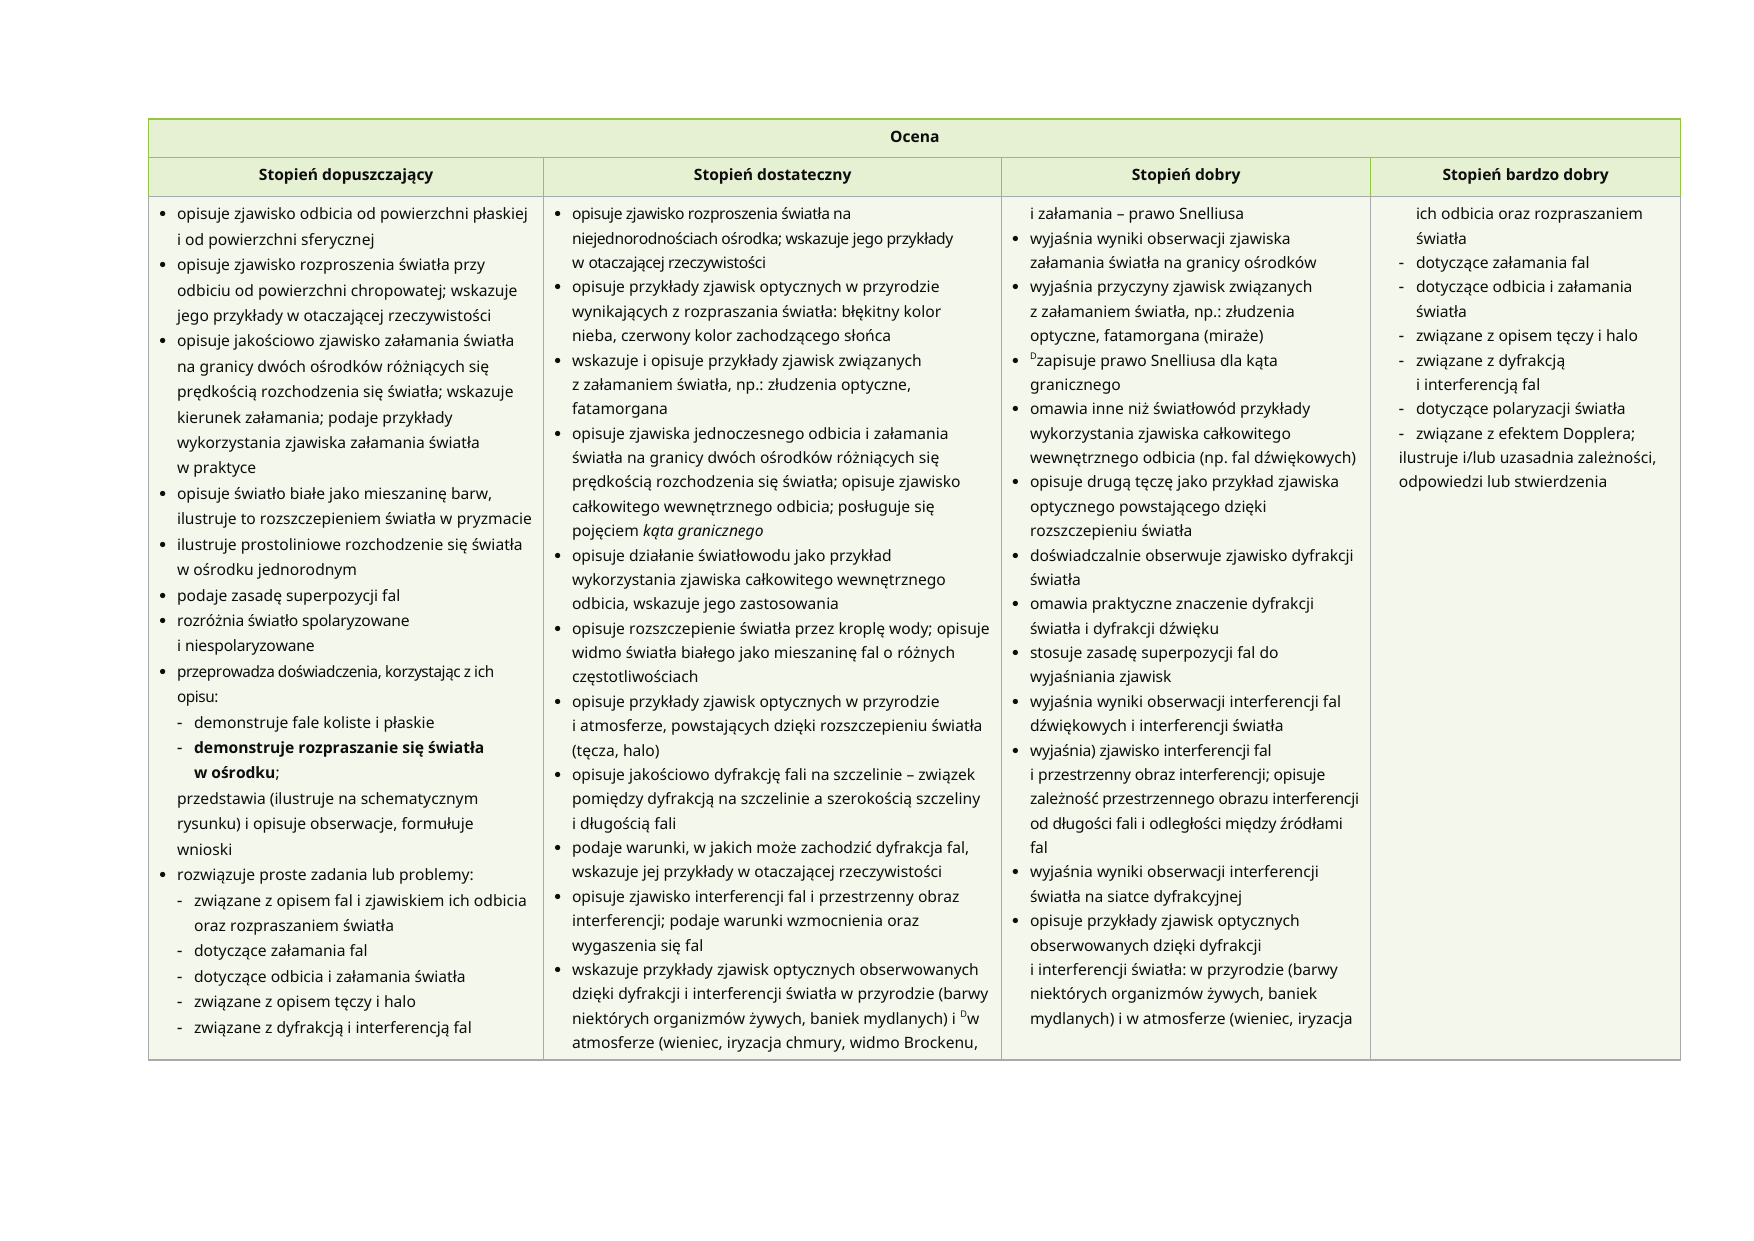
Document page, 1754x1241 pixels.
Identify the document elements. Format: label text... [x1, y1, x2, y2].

table_cell Stopień dopuszczający [149, 158, 543, 196]
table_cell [544, 197, 1001, 1059]
table_cell Stopień bardzo dobry [1371, 158, 1680, 196]
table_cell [1002, 197, 1370, 1059]
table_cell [149, 197, 543, 1059]
table_cell Stopień dostateczny [544, 158, 1001, 196]
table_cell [1371, 197, 1680, 1059]
table_header Ocena [149, 120, 1680, 157]
table_cell Stopień dobry [1002, 158, 1370, 196]
